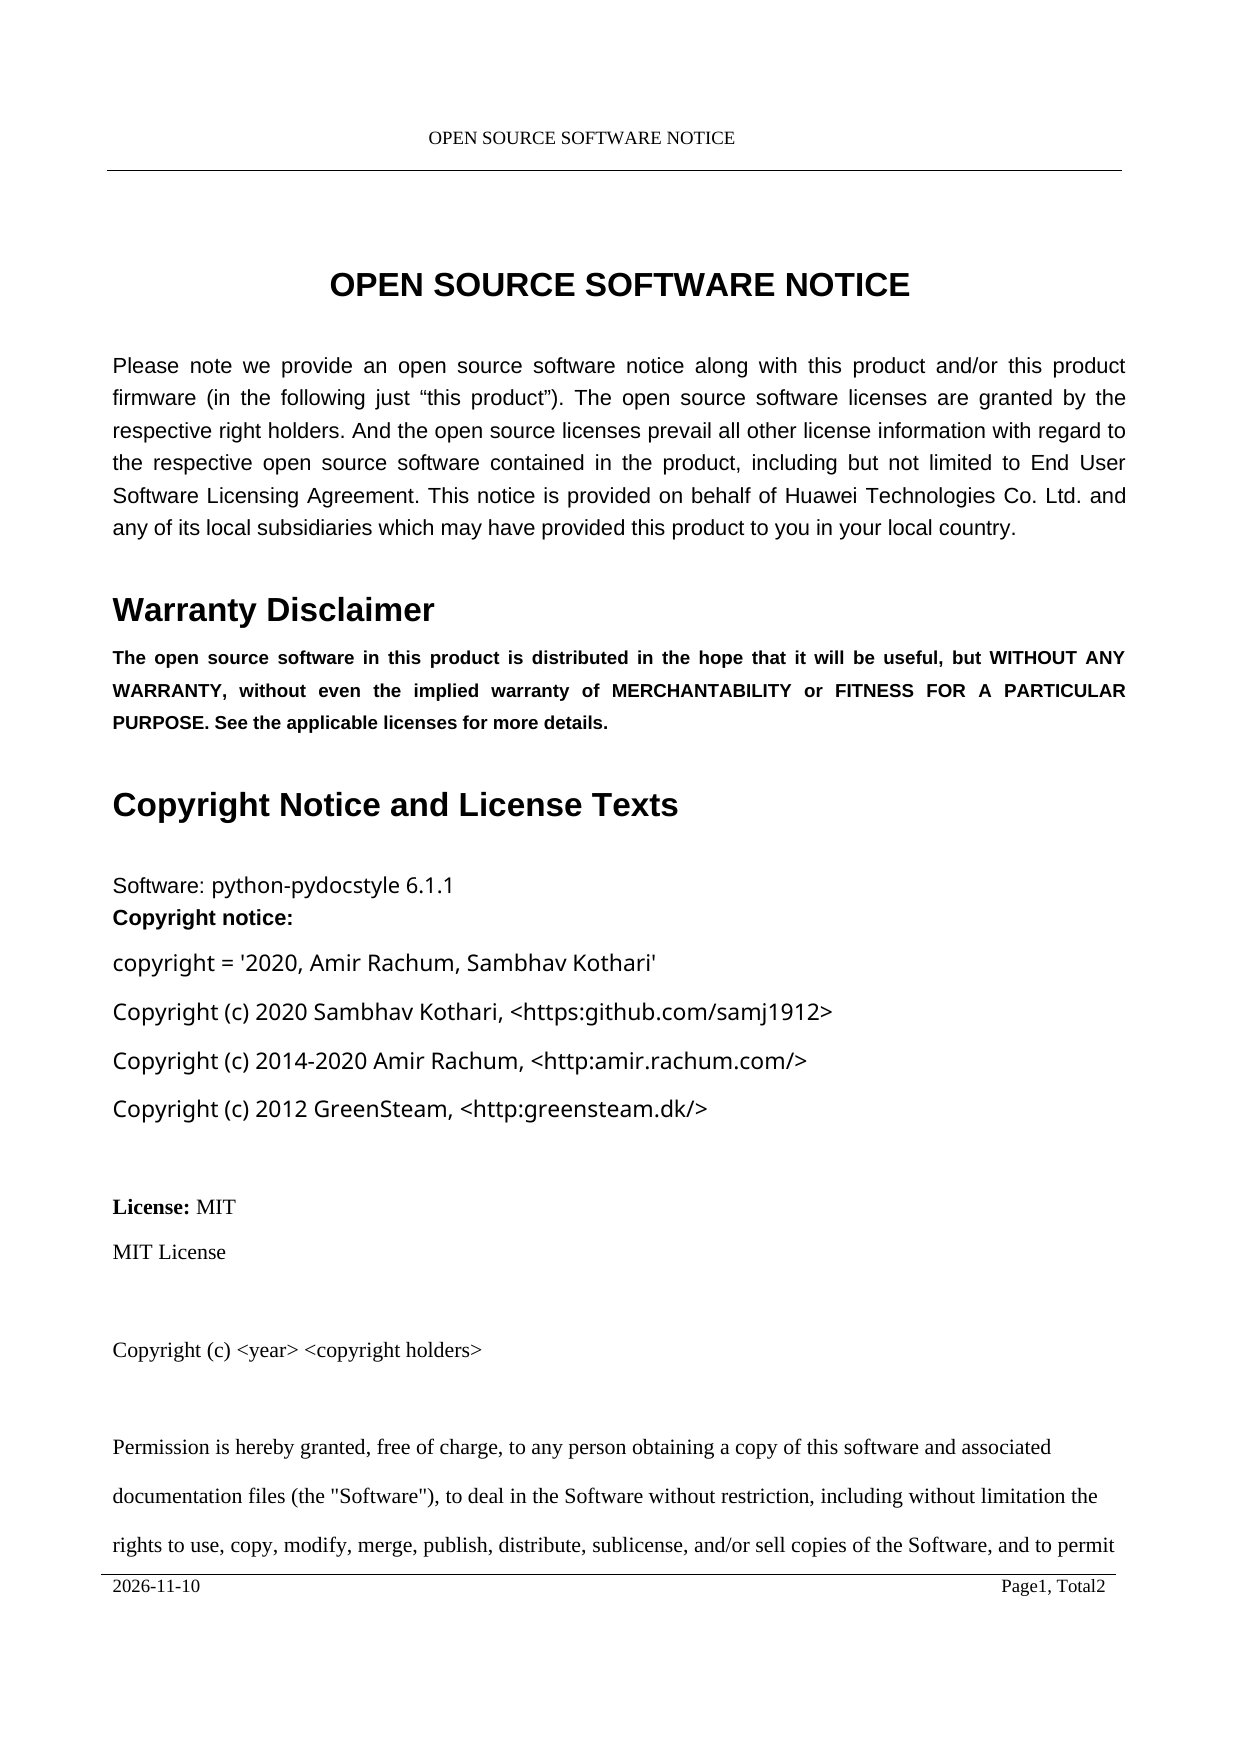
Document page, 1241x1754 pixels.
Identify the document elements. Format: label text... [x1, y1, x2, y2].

text OPEN SOURCE SOFTWARE NOTICE [112, 251, 1128, 316]
text Copyright Notice and License Texts [112, 771, 1128, 836]
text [112, 1235, 1128, 1560]
text Copyright notice: [112, 901, 1128, 934]
text License: MIT [112, 1190, 1128, 1223]
text copyright = '2020, Amir Rachum, Sambhav Kothari' Copyright (c) 2020 Sambhav Kothari, <https:github.com/samj1912> Copyright (c) 2014-2020 Amir Rachum, <http:amir.rachum.com/> Copyright (c) 2012 GreenSteam, <http:greensteam.dk/> [112, 947, 1128, 1174]
text The open source software in this product is distributed in the hope that it will be useful, but WITHOUT ANY WARRANTY, without even the implied warranty of MERCHANTABILITY or FITNESS FOR A PARTICULAR PURPOSE. See the applicable licenses for more details. [112, 641, 1128, 739]
text Warranty Disclaimer [112, 576, 1128, 641]
text Please note we provide an open source software notice along with this product and/or this product firmware (in the following just “this product”). The open source software licenses are granted by the respective right holders. And the open source licenses prevail all other license information with regard to the respective open source software contained in the product, including but not limited to End User Software Licensing Agreement. This notice is provided on behalf of Huawei Technologies Co. Ltd. and any of its local subsidiaries which may have provided this product to you in your local country. [112, 349, 1128, 544]
text Software: python-pydocstyle 6.1.1 [112, 869, 1128, 901]
